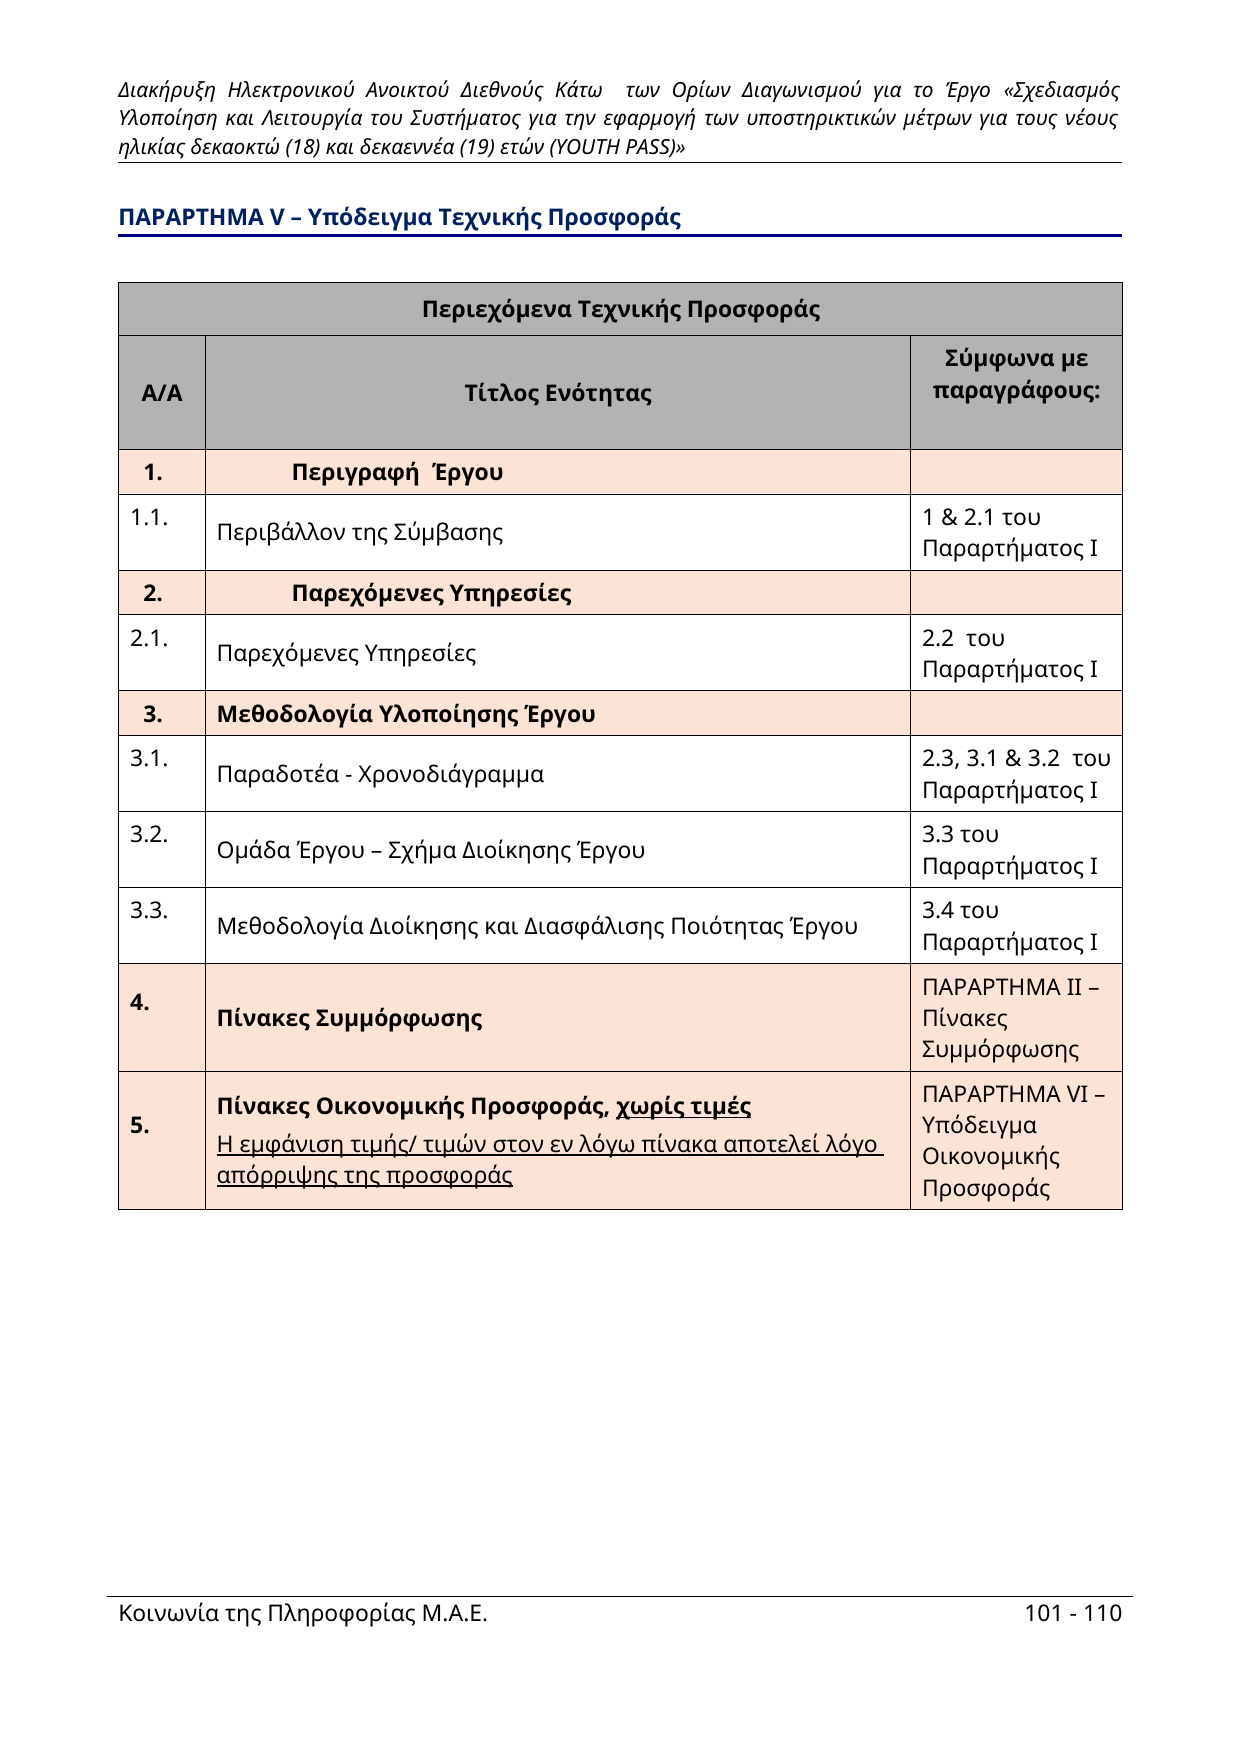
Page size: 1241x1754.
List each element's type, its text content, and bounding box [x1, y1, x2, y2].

subtitle ΠΑΡΑΡΤΗΜΑ V – Υπόδειγμα Τεχνικής Προσφοράς [118, 201, 1122, 234]
table_cell 3.4 του Παραρτήματος Ι [911, 888, 1122, 963]
table_cell 2.3, 3.1 & 3.2 του Παραρτήματος Ι [911, 736, 1122, 811]
table_cell Ομάδα Έργου – Σχήμα Διοίκησης Έργου [206, 812, 910, 887]
table_cell [119, 1072, 205, 1209]
table_cell Τίτλος Ενότητας [206, 336, 910, 449]
table_cell Περιγραφή Έργου [206, 450, 910, 493]
table_cell [911, 571, 1122, 614]
table_cell [119, 691, 205, 735]
table_cell 1 & 2.1 του Παραρτήματος Ι [911, 495, 1122, 569]
table_cell [119, 450, 205, 493]
table_cell [119, 571, 205, 614]
table_cell [119, 495, 205, 569]
table_cell Α/Α [119, 336, 205, 449]
table_cell Παρεχόμενες Υπηρεσίες [206, 615, 910, 690]
table_cell ΠΑΡΑΡΤΗΜΑ VI – Υπόδειγμα Οικονομικής Προσφοράς [911, 1072, 1122, 1209]
table_cell Πίνακες Συμμόρφωσης [206, 964, 910, 1071]
table_cell Σύμφωνα με παραγράφους: [911, 336, 1122, 449]
table_cell 3.3 του Παραρτήματος Ι [911, 812, 1122, 887]
table_cell Περιβάλλον της Σύμβασης [206, 495, 910, 569]
table_cell Παρεχόμενες Υπηρεσίες [206, 571, 910, 614]
table_header Περιεχόμενα Τεχνικής Προσφοράς [119, 283, 1122, 335]
table_cell [119, 615, 205, 690]
table_cell [119, 736, 205, 811]
table_cell Παραδοτέα - Χρονοδιάγραμμα [206, 736, 910, 811]
table_cell [119, 888, 205, 963]
table_cell Μεθοδολογία Διοίκησης και Διασφάλισης Ποιότητας Έργου [206, 888, 910, 963]
table_cell [911, 450, 1122, 493]
table_cell ΠΑΡΑΡΤΗΜΑ ΙΙ – Πίνακες Συμμόρφωσης [911, 964, 1122, 1071]
table_cell Πίνακες Οικονομικής Προσφοράς, χωρίς τιμές Η εμφάνιση τιμής/ τιμών στον εν λόγω πίνακα αποτελεί λόγο απόρριψης της προσφοράς [206, 1072, 910, 1209]
table_cell Μεθοδολογία Υλοποίησης Έργου [206, 691, 910, 735]
table_cell [911, 691, 1122, 735]
table_cell [119, 964, 205, 1071]
table_cell [119, 812, 205, 887]
table_cell 2.2 του Παραρτήματος Ι [911, 615, 1122, 690]
